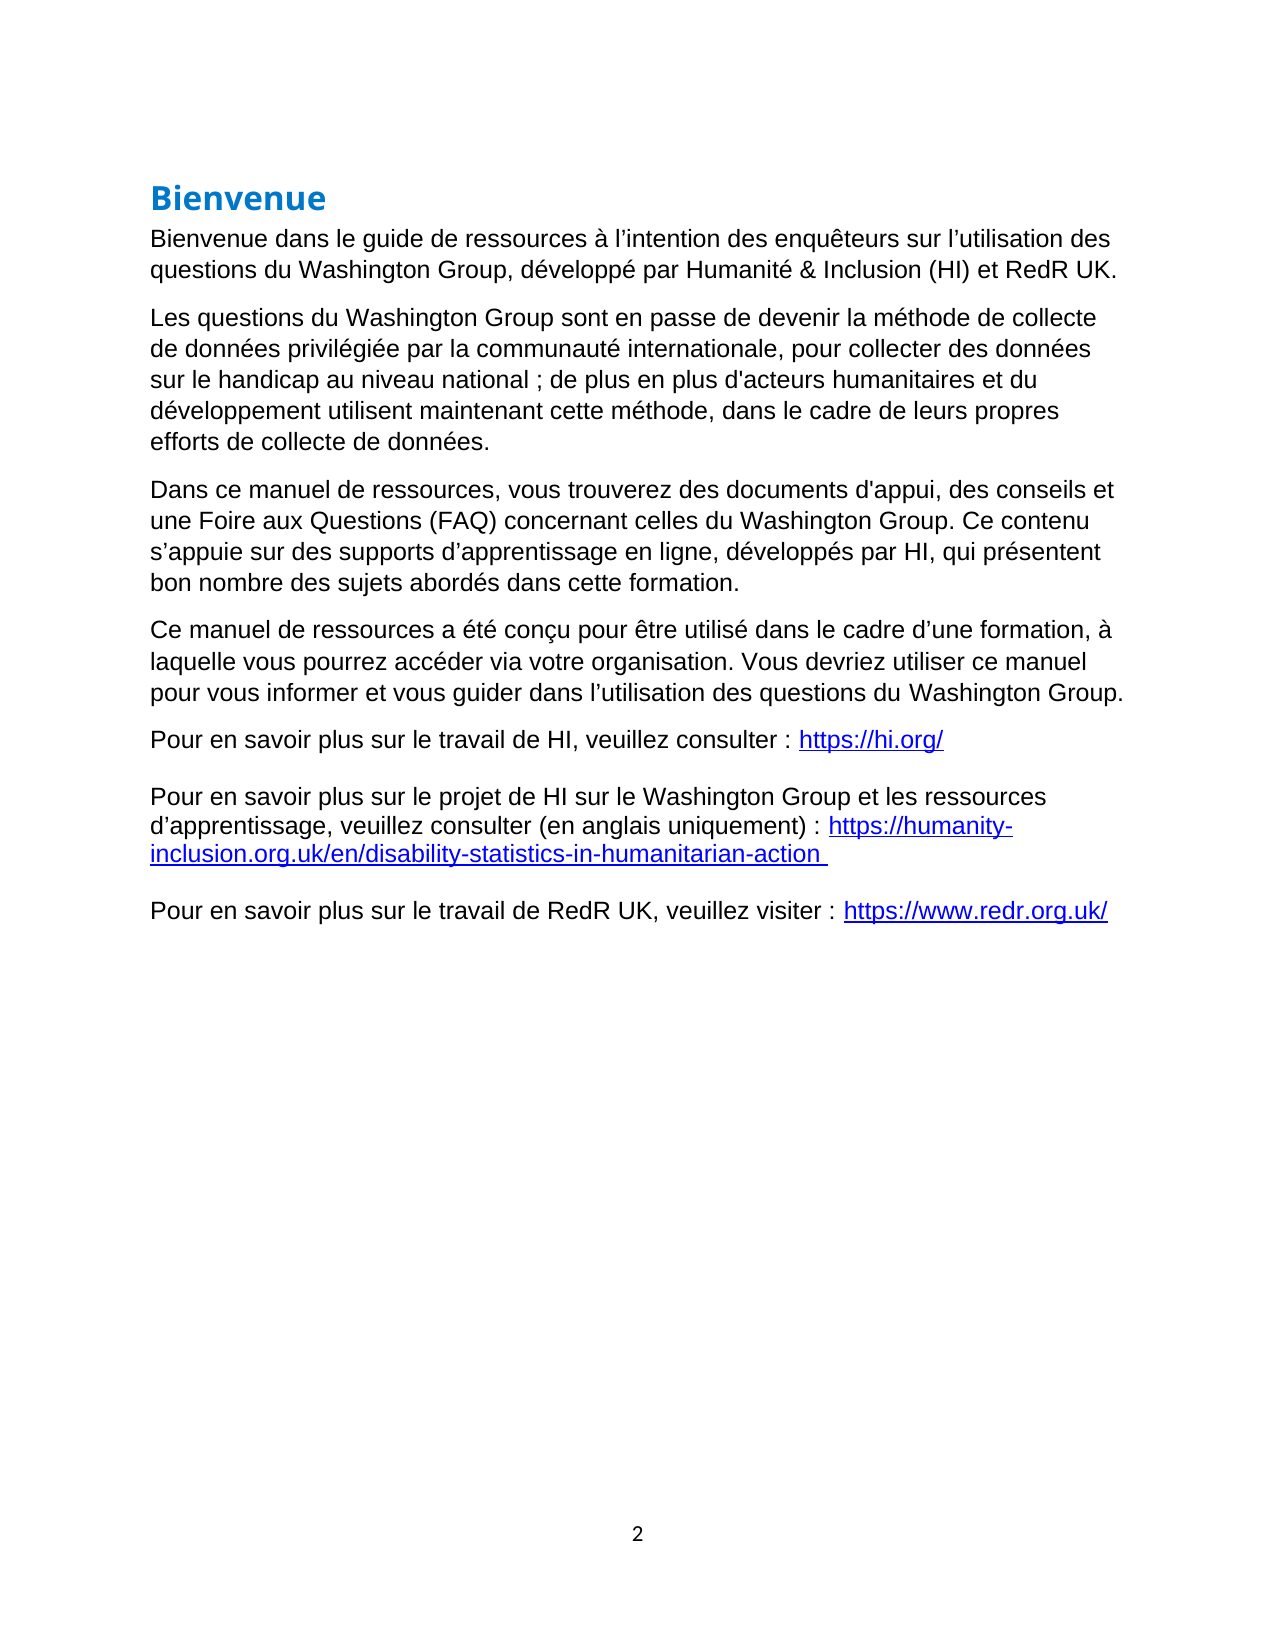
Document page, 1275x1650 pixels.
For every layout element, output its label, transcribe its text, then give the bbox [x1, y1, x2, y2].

text Les questions du Washington Group sont en passe de devenir la méthode de collecte de données privilégiée par la communauté internationale, pour collecter des données sur le handicap au niveau national ; de plus en plus d'acteurs humanitaires et du développement utilisent maintenant cette méthode, dans le cadre de leurs propres efforts de collecte de données. [150, 303, 1125, 456]
text Bienvenue dans le guide de ressources à l’intention des enquêteurs sur l’utilisation des questions du Washington Group, développé par Humanité & Inclusion (HI) et RedR UK. [150, 224, 1125, 284]
text Ce manuel de ressources a été conçu pour être utilisé dans le cadre d’une formation, à laquelle vous pourrez accéder via votre organisation. Vous devriez utiliser ce manuel pour vous informer et vous guider dans l’utilisation des questions du Washington Group. [150, 615, 1125, 706]
text Pour en savoir plus sur le travail de RedR UK, veuillez visiter : https://www.redr.org.uk/ [150, 896, 1125, 925]
text Dans ce manuel de ressources, vous trouverez des documents d'appui, des conseils et une Foire aux Questions (FAQ) concernant celles du Washington Group. Ce contenu s’appuie sur des supports d’apprentissage en ligne, développés par HI, qui présentent bon nombre des sujets abordés dans cette formation. [150, 474, 1125, 596]
text Pour en savoir plus sur le projet de HI sur le Washington Group et les ressources d’apprentissage, veuillez consulter (en anglais uniquement) : https://humanity-inclusion.org.uk/en/disability-statistics-in-humanitarian-action [150, 782, 1125, 868]
subtitle Bienvenue [150, 175, 1125, 220]
text Pour en savoir plus sur le travail de HI, veuillez consulter : https://hi.org/ [150, 725, 1125, 754]
